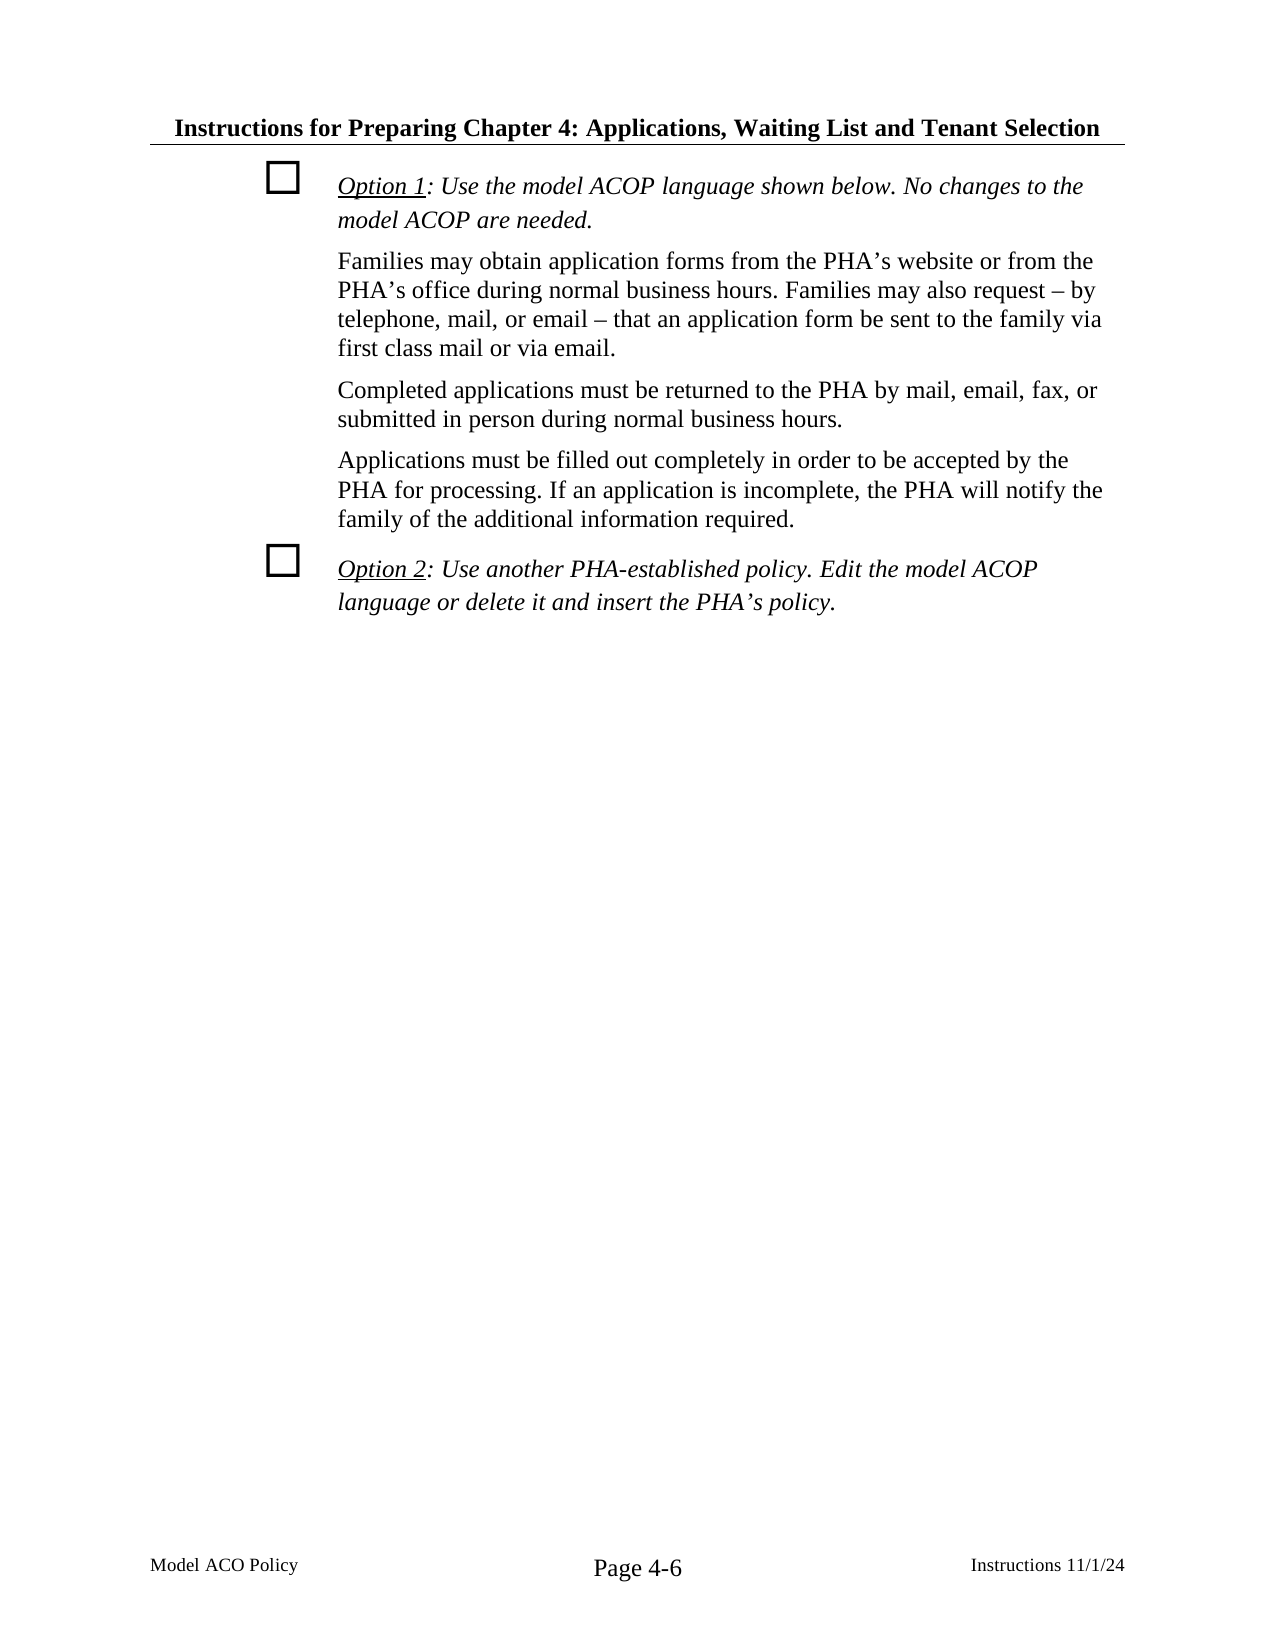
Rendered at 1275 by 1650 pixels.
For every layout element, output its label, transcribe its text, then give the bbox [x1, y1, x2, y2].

text Completed applications must be returned to the PHA by mail, email, fax, or submitted in person during normal business hours. [337, 375, 1125, 433]
text Option 1: Use the model ACOP language shown below. No changes to the model ACOP are needed. [262, 162, 1125, 233]
text Families may obtain application forms from the PHA’s website or from the PHA’s office during normal business hours. Families may also request – by telephone, mail, or email – that an application form be sent to the family via first class mail or via email. [337, 246, 1125, 362]
text Applications must be filled out completely in order to be accepted by the PHA for processing. If an application is incomplete, the PHA will notify the family of the additional information required. [337, 445, 1125, 533]
text Option 2: Use another PHA-established policy. Edit the model ACOP language or delete it and insert the PHA’s policy. [262, 545, 1125, 616]
